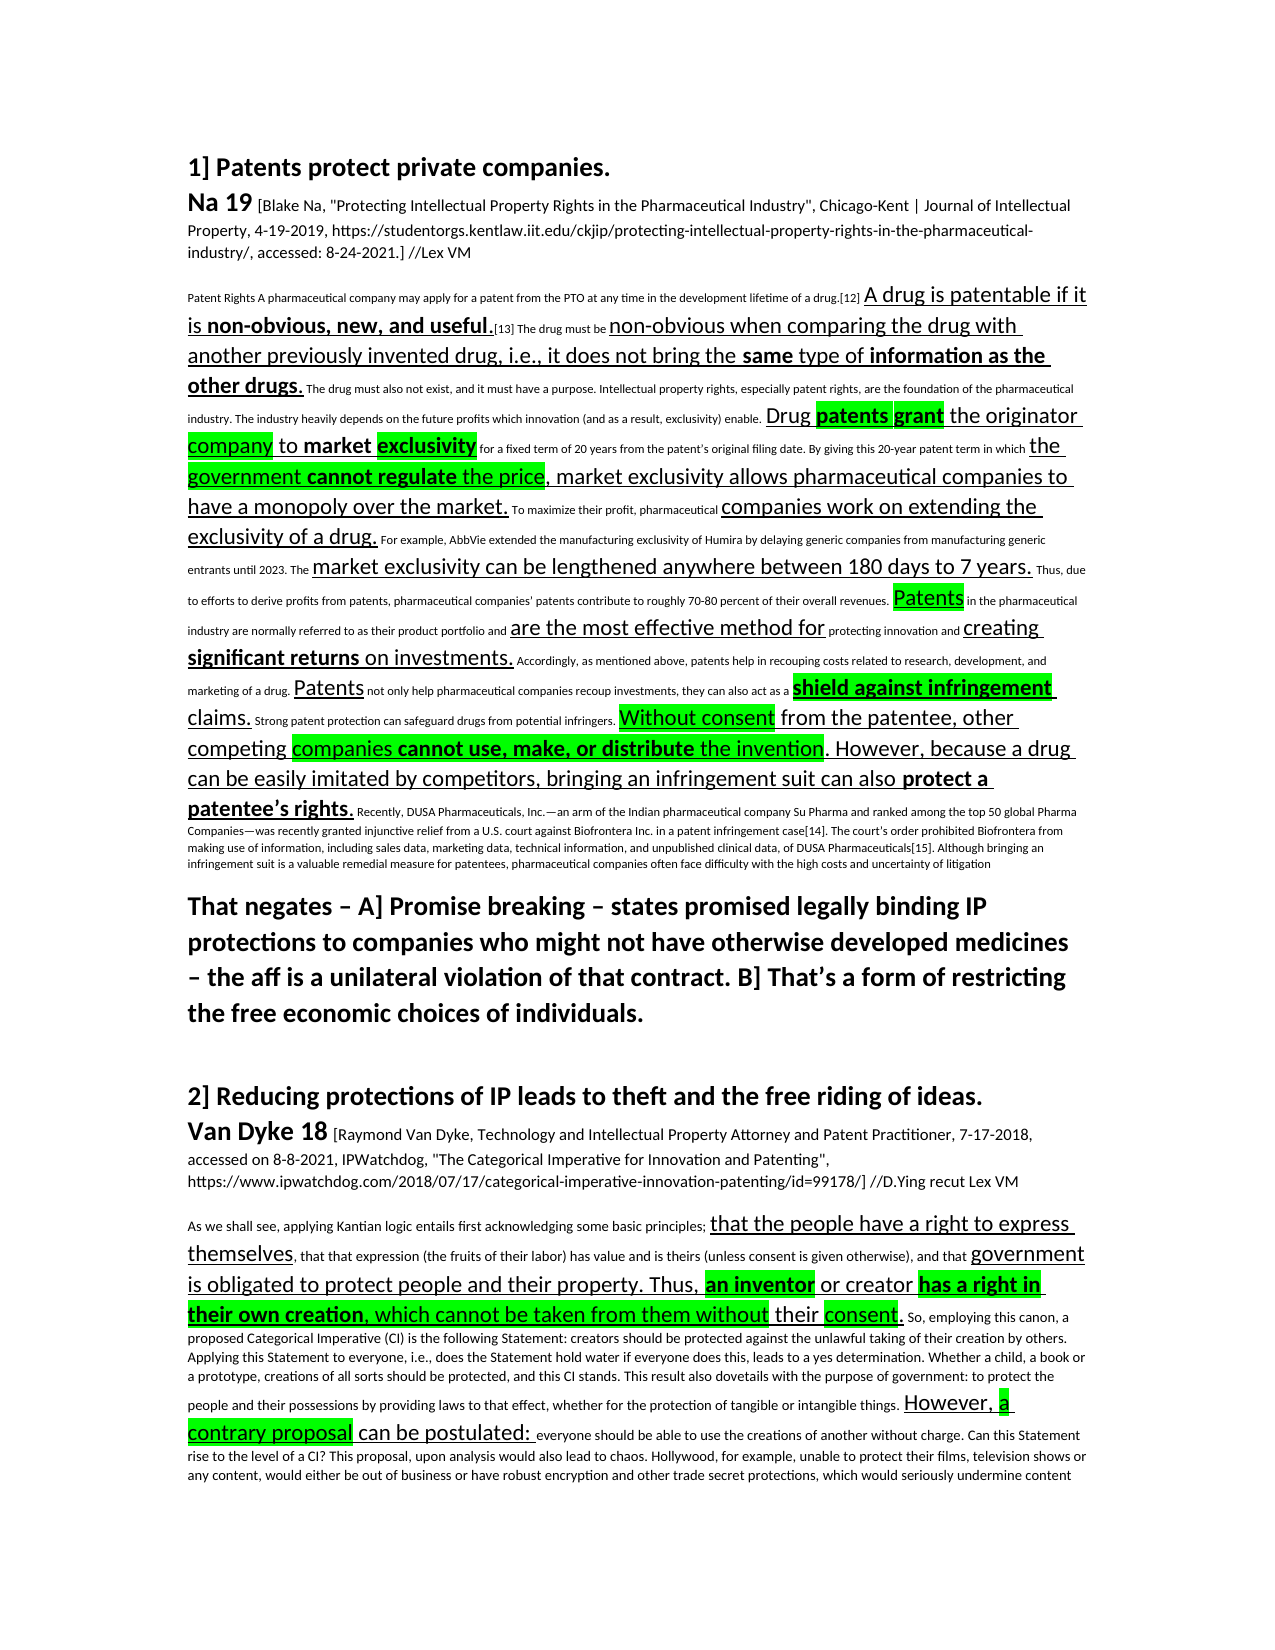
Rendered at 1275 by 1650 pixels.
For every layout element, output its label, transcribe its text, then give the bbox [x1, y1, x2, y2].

text Na 19 [Blake Na, "Protecting Intellectual Property Rights in the Pharmaceutical Industry", Chicago-Kent | Journal of Intellectual Property, 4-19-2019, https://studentorgs.kentlaw.iit.edu/ckjip/protecting-intellectual-property-rights-in-the-pharmaceutical-industry/, accessed: 8-24-2021.] //Lex VM [187, 186, 1087, 262]
subtitle 1] Patents protect private companies. [187, 150, 1087, 183]
text Van Dyke 18 [Raymond Van Dyke, Technology and Intellectual Property Attorney and Patent Practitioner, 7-17-2018, accessed on 8-8-2021, IPWatchdog, "The Categorical Imperative for Innovation and Patenting", https://www.ipwatchdog.com/2018/07/17/categorical-imperative-innovation-patenting/id=99178/] //D.Ying recut Lex VM [187, 1114, 1087, 1191]
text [187, 1209, 1087, 1484]
text Patent Rights A pharmaceutical company may apply for a patent from the PTO at any time in the development lifetime of a drug.[12] A drug is patentable if it is non-obvious, new, and useful.[13] The drug must be non-obvious when comparing the drug with another previously invented drug, i.e., it does not bring the same type of information as the other drugs. The drug must also not exist, and it must have a purpose. Intellectual property rights, especially patent rights, are the foundation of the pharmaceutical industry. The industry heavily depends on the future profits which innovation (and as a result, exclusivity) enable. Drug patents grant the originator company to market exclusivity for a fixed term of 20 years from the patent’s original filing date. By giving this 20-year patent term in which the government cannot regulate the price, market exclusivity allows pharmaceutical companies to have a monopoly over the market. To maximize their profit, pharmaceutical companies work on extending the exclusivity of a drug. For example, AbbVie extended the manufacturing exclusivity of Humira by delaying generic companies from manufacturing generic entrants until 2023. The market exclusivity can be lengthened anywhere between 180 days to 7 years. Thus, due to efforts to derive profits from patents, pharmaceutical companies’ patents contribute to roughly 70-80 percent of their overall revenues. Patents in the pharmaceutical industry are normally referred to as their product portfolio and are the most effective method for protecting innovation and creating significant returns on investments. Accordingly, as mentioned above, patents help in recouping costs related to research, development, and marketing of a drug. Patents not only help pharmaceutical companies recoup investments, they can also act as a shield against infringement claims. Strong patent protection can safeguard drugs from potential infringers. Without consent from the patentee, other competing companies cannot use, make, or distribute the invention. However, because a drug can be easily imitated by competitors, bringing an infringement suit can also protect a patentee’s rights. Recently, DUSA Pharmaceuticals, Inc.—an arm of the Indian pharmaceutical company Su Pharma and ranked among the top 50 global Pharma Companies—was recently granted injunctive relief from a U.S. court against Biofrontera Inc. in a patent infringement case[14]. The court’s order prohibited Biofrontera from making use of information, including sales data, marketing data, technical information, and unpublished clinical data, of DUSA Pharmaceuticals[15]. Although bringing an infringement suit is a valuable remedial measure for patentees, pharmaceutical companies often face difficulty with the high costs and uncertainty of litigation [187, 281, 1087, 872]
subtitle That negates – A] Promise breaking – states promised legally binding IP protections to companies who might not have otherwise developed medicines – the aff is a unilateral violation of that contract. B] That’s a form of restricting the free economic choices of individuals. [187, 889, 1087, 1029]
subtitle 2] Reducing protections of IP leads to theft and the free riding of ideas. [187, 1079, 1087, 1112]
